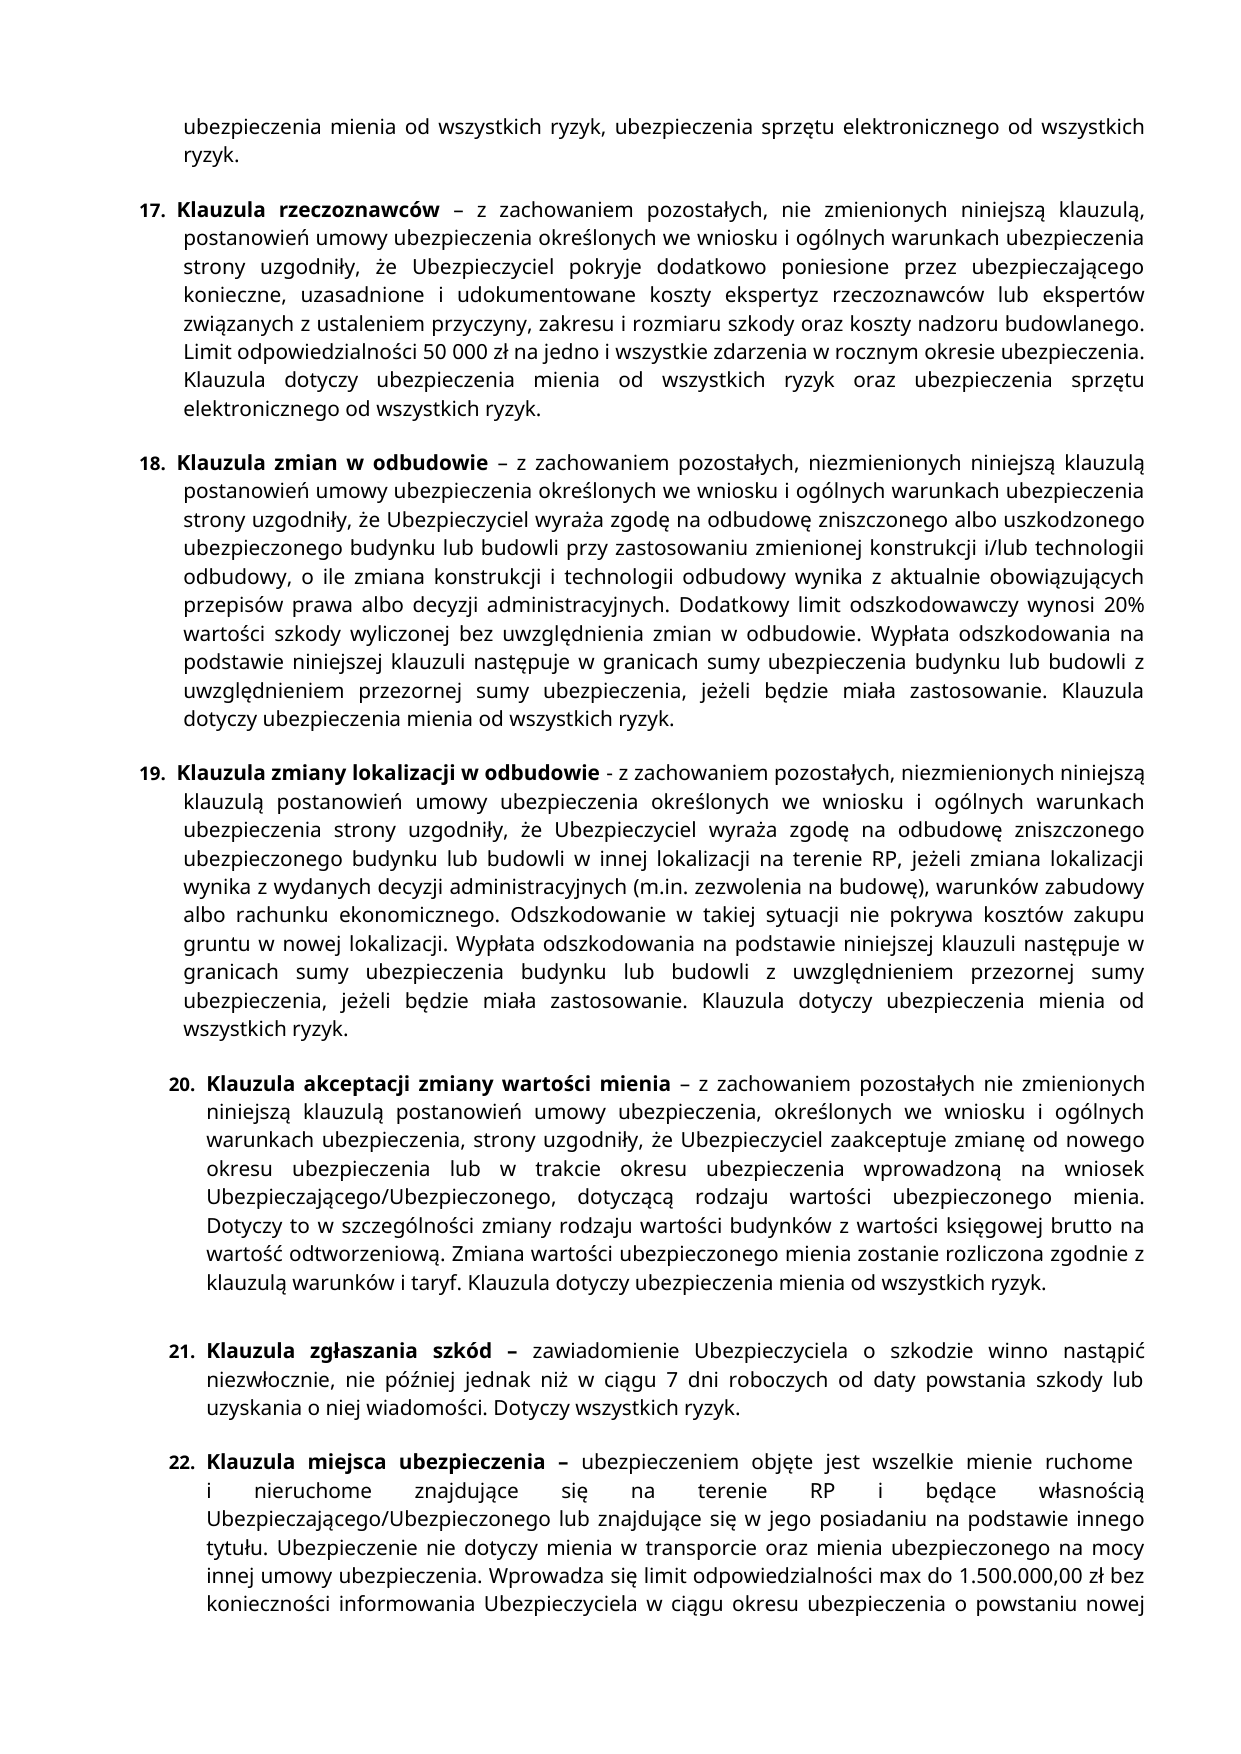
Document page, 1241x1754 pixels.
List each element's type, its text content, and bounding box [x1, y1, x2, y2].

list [168, 1447, 1146, 1618]
list Klauzula zgłaszania szkód – zawiadomienie Ubezpieczyciela o szkodzie winno nastąpić niezwłocznie, nie później jednak niż w ciągu 7 dni roboczych od daty powstania szkody lub uzyskania o niej wiadomości. Dotyczy wszystkich ryzyk. [168, 1336, 1146, 1422]
list Klauzula zmian w odbudowie – z zachowaniem pozostałych, niezmienionych niniejszą klauzulą postanowień umowy ubezpieczenia określonych we wniosku i ogólnych warunkach ubezpieczenia strony uzgodniły, że Ubezpieczyciel wyraża zgodę na odbudowę zniszczonego albo uszkodzonego ubezpieczonego budynku lub budowli przy zastosowaniu zmienionej konstrukcji i/lub technologii odbudowy, o ile zmiana konstrukcji i technologii odbudowy wynika z aktualnie obowiązujących przepisów prawa albo decyzji administracyjnych. Dodatkowy limit odszkodowawczy wynosi 20% wartości szkody wyliczonej bez uwzględnienia zmian w odbudowie. Wypłata odszkodowania na podstawie niniejszej klauzuli następuje w granicach sumy ubezpieczenia budynku lub budowli z uwzględnieniem przezornej sumy ubezpieczenia, jeżeli będzie miała zastosowanie. Klauzula dotyczy ubezpieczenia mienia od wszystkich ryzyk. [139, 448, 1146, 733]
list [139, 112, 1146, 169]
list Klauzula zmiany lokalizacji w odbudowie - z zachowaniem pozostałych, niezmienionych niniejszą klauzulą postanowień umowy ubezpieczenia określonych we wniosku i ogólnych warunkach ubezpieczenia strony uzgodniły, że Ubezpieczyciel wyraża zgodę na odbudowę zniszczonego ubezpieczonego budynku lub budowli w innej lokalizacji na terenie RP, jeżeli zmiana lokalizacji wynika z wydanych decyzji administracyjnych (m.in. zezwolenia na budowę), warunków zabudowy albo rachunku ekonomicznego. Odszkodowanie w takiej sytuacji nie pokrywa kosztów zakupu gruntu w nowej lokalizacji. Wypłata odszkodowania na podstawie niniejszej klauzuli następuje w granicach sumy ubezpieczenia budynku lub budowli z uwzględnieniem przezornej sumy ubezpieczenia, jeżeli będzie miała zastosowanie. Klauzula dotyczy ubezpieczenia mienia od wszystkich ryzyk. [139, 758, 1146, 1043]
list Klauzula akceptacji zmiany wartości mienia – z zachowaniem pozostałych nie zmienionych niniejszą klauzulą postanowień umowy ubezpieczenia, określonych we wniosku i ogólnych warunkach ubezpieczenia, strony uzgodniły, że Ubezpieczyciel zaakceptuje zmianę od nowego okresu ubezpieczenia lub w trakcie okresu ubezpieczenia wprowadzoną na wniosek Ubezpieczającego/Ubezpieczonego, dotyczącą rodzaju wartości ubezpieczonego mienia. Dotyczy to w szczególności zmiany rodzaju wartości budynków z wartości księgowej brutto na wartość odtworzeniową. Zmiana wartości ubezpieczonego mienia zostanie rozliczona zgodnie z klauzulą warunków i taryf. Klauzula dotyczy ubezpieczenia mienia od wszystkich ryzyk. [168, 1069, 1146, 1296]
list Klauzula rzeczoznawców – z zachowaniem pozostałych, nie zmienionych niniejszą klauzulą, postanowień umowy ubezpieczenia określonych we wniosku i ogólnych warunkach ubezpieczenia strony uzgodniły, że Ubezpieczyciel pokryje dodatkowo poniesione przez ubezpieczającego konieczne, uzasadnione i udokumentowane koszty ekspertyz rzeczoznawców lub ekspertów związanych z ustaleniem przyczyny, zakresu i rozmiaru szkody oraz koszty nadzoru budowlanego. Limit odpowiedzialności 50 000 zł na jedno i wszystkie zdarzenia w rocznym okresie ubezpieczenia. Klauzula dotyczy ubezpieczenia mienia od wszystkich ryzyk oraz ubezpieczenia sprzętu elektronicznego od wszystkich ryzyk. [139, 195, 1146, 422]
